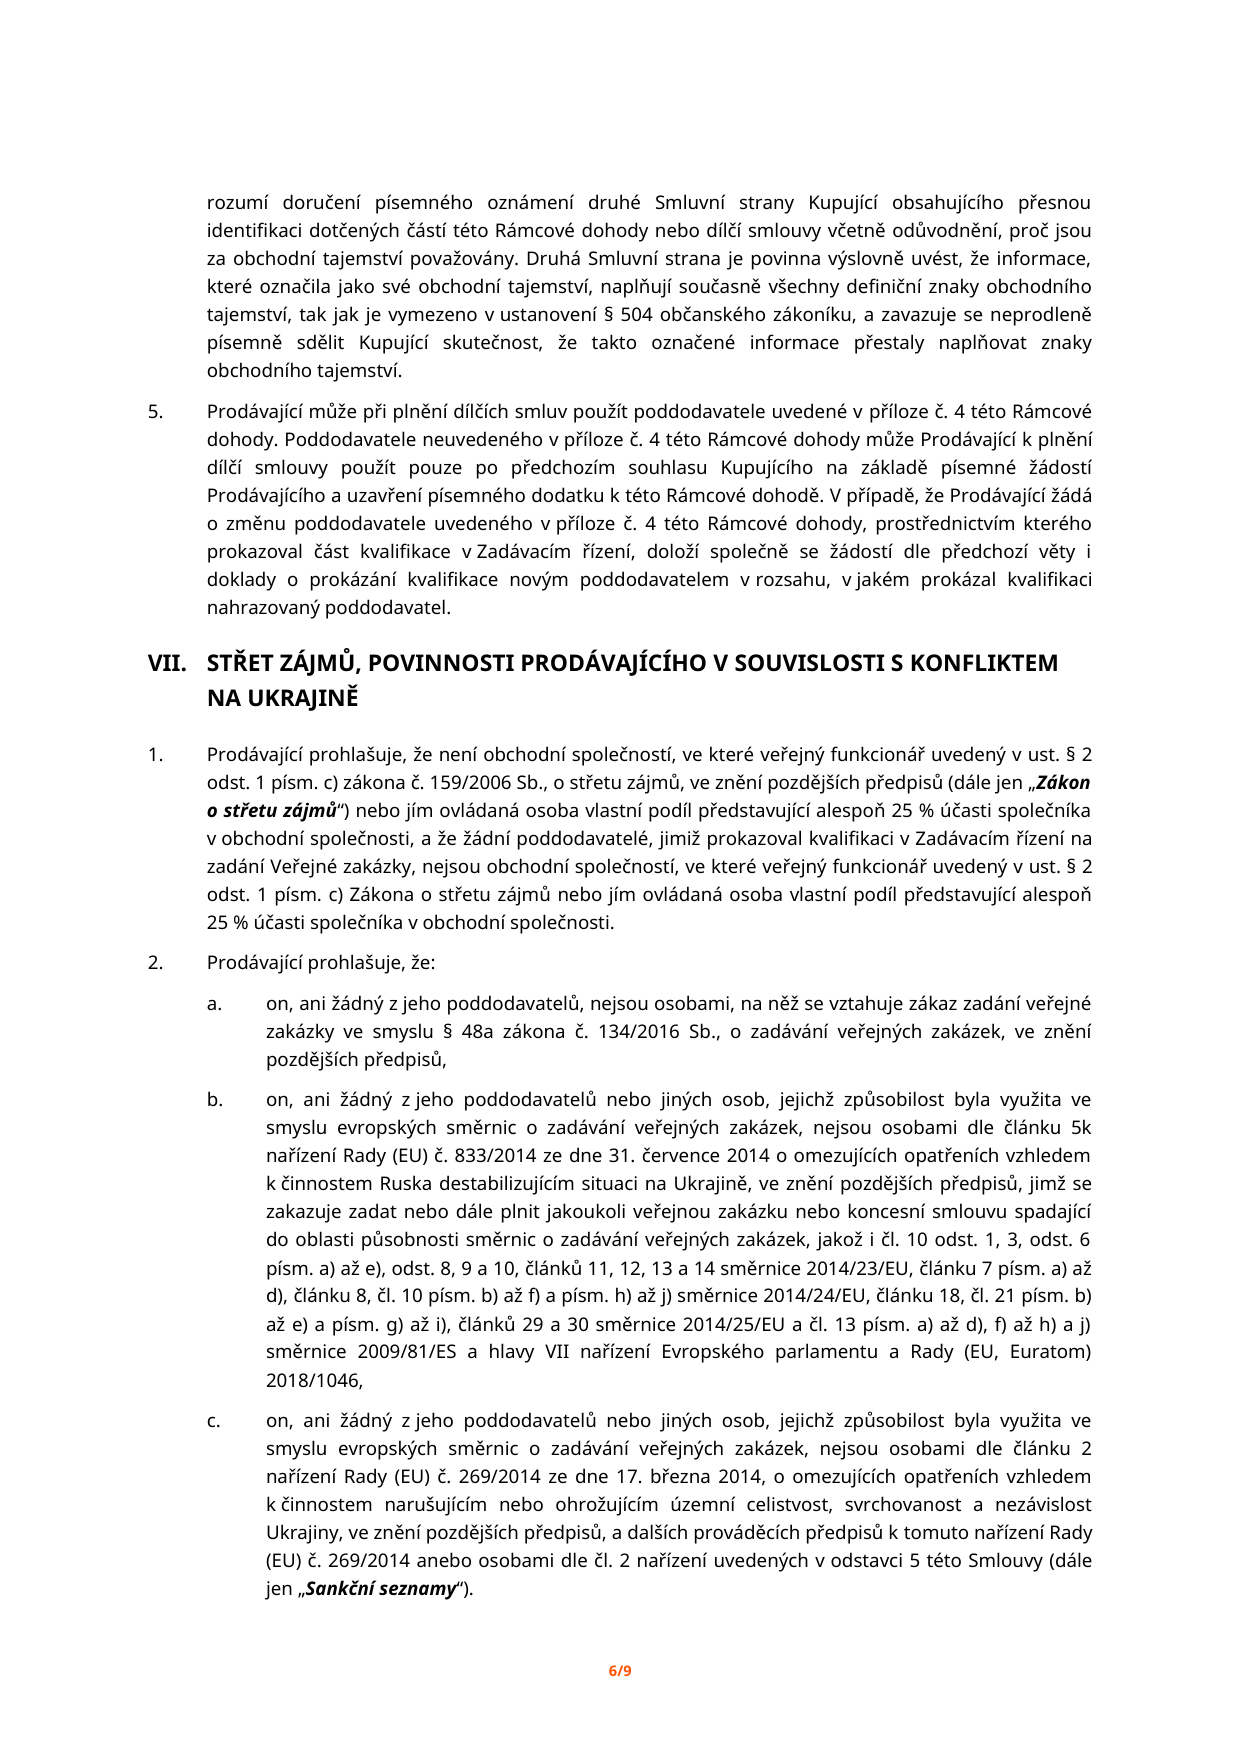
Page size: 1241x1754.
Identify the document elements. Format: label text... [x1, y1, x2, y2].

list Prodávající prohlašuje, že není obchodní společností, ve které veřejný funkcionář uvedený v ust. § 2 odst. 1 písm. c) zákona č. 159/2006 Sb., o střetu zájmů, ve znění pozdějších předpisů (dále jen „Zákon o střetu zájmů“) nebo jím ovládaná osoba vlastní podíl představující alespoň 25 % účasti společníka v obchodní společnosti, a že žádní poddodavatelé, jimiž prokazoval kvalifikaci v Zadávacím řízení na zadání Veřejné zakázky, nejsou obchodní společností, ve které veřejný funkcionář uvedený v ust. § 2 odst. 1 písm. c) Zákona o střetu zájmů nebo jím ovládaná osoba vlastní podíl představující alespoň 25 % účasti společníka v obchodní společnosti. [148, 741, 1093, 934]
list on, ani žádný z jeho poddodavatelů, nejsou osobami, na něž se vztahuje zákaz zadání veřejné zakázky ve smyslu § 48a zákona č. 134/2016 Sb., o zadávání veřejných zakázek, ve znění pozdějších předpisů, [207, 990, 1093, 1072]
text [148, 189, 1093, 383]
text Prodávající může při plnění dílčích smluv použít poddodavatele uvedené v příloze č. 4 této Rámcové dohody. Poddodavatele neuvedeného v příloze č. 4 této Rámcové dohody může Prodávající k plnění dílčí smlouvy použít pouze po předchozím souhlasu Kupujícího na základě písemné žádostí Prodávajícího a uzavření písemného dodatku k této Rámcové dohodě. V případě, že Prodávající žádá o změnu poddodavatele uvedeného v příloze č. 4 této Rámcové dohody, prostřednictvím kterého prokazoval část kvalifikace v Zadávacím řízení, doloží společně se žádostí dle předchozí věty i doklady o prokázání kvalifikace novým poddodavatelem v rozsahu, v jakém prokázal kvalifikaci nahrazovaný poddodavatel. [148, 398, 1093, 620]
list on, ani žádný z jeho poddodavatelů nebo jiných osob, jejichž způsobilost byla využita ve smyslu evropských směrnic o zadávání veřejných zakázek, nejsou osobami dle článku 5k nařízení Rady (EU) č. 833/2014 ze dne 31. července 2014 o omezujících opatřeních vzhledem k činnostem Ruska destabilizujícím situaci na Ukrajině, ve znění pozdějších předpisů, jimž se zakazuje zadat nebo dále plnit jakoukoli veřejnou zakázku nebo koncesní smlouvu spadající do oblasti působnosti směrnic o zadávání veřejných zakázek, jakož i čl. 10 odst. 1, 3, odst. 6 písm. a) až e), odst. 8, 9 a 10, článků 11, 12, 13 a 14 směrnice 2014/23/EU, článku 7 písm. a) až d), článku 8, čl. 10 písm. b) až f) a písm. h) až j) směrnice 2014/24/EU, článku 18, čl. 21 písm. b) až e) a písm. g) až i), článků 29 a 30 směrnice 2014/25/EU a čl. 13 písm. a) až d), f) až h) a j) směrnice 2009/81/ES a hlavy VII nařízení Evropského parlamentu a Rady (EU, Euratom) 2018/1046, [207, 1087, 1093, 1392]
text STŘET ZÁJMŮ, POVINNOSTI PRODÁVAJÍCÍHO V SOUVISLOSTI S KONFLIKTEM NA UKRAJINĚ [148, 647, 1093, 713]
text on, ani žádný z jeho poddodavatelů nebo jiných osob, jejichž způsobilost byla využita ve smyslu evropských směrnic o zadávání veřejných zakázek, nejsou osobami dle článku 2 nařízení Rady (EU) č. 269/2014 ze dne 17. března 2014, o omezujících opatřeních vzhledem k činnostem narušujícím nebo ohrožujícím územní celistvost, svrchovanost a nezávislost Ukrajiny, ve znění pozdějších předpisů, a dalších prováděcích předpisů k tomuto nařízení Rady (EU) č. 269/2014 anebo osobami dle čl. 2 nařízení uvedených v odstavci 5 této Smlouvy (dále jen „Sankční seznamy“). [207, 1407, 1093, 1601]
list Prodávající prohlašuje, že: [148, 949, 1093, 975]
